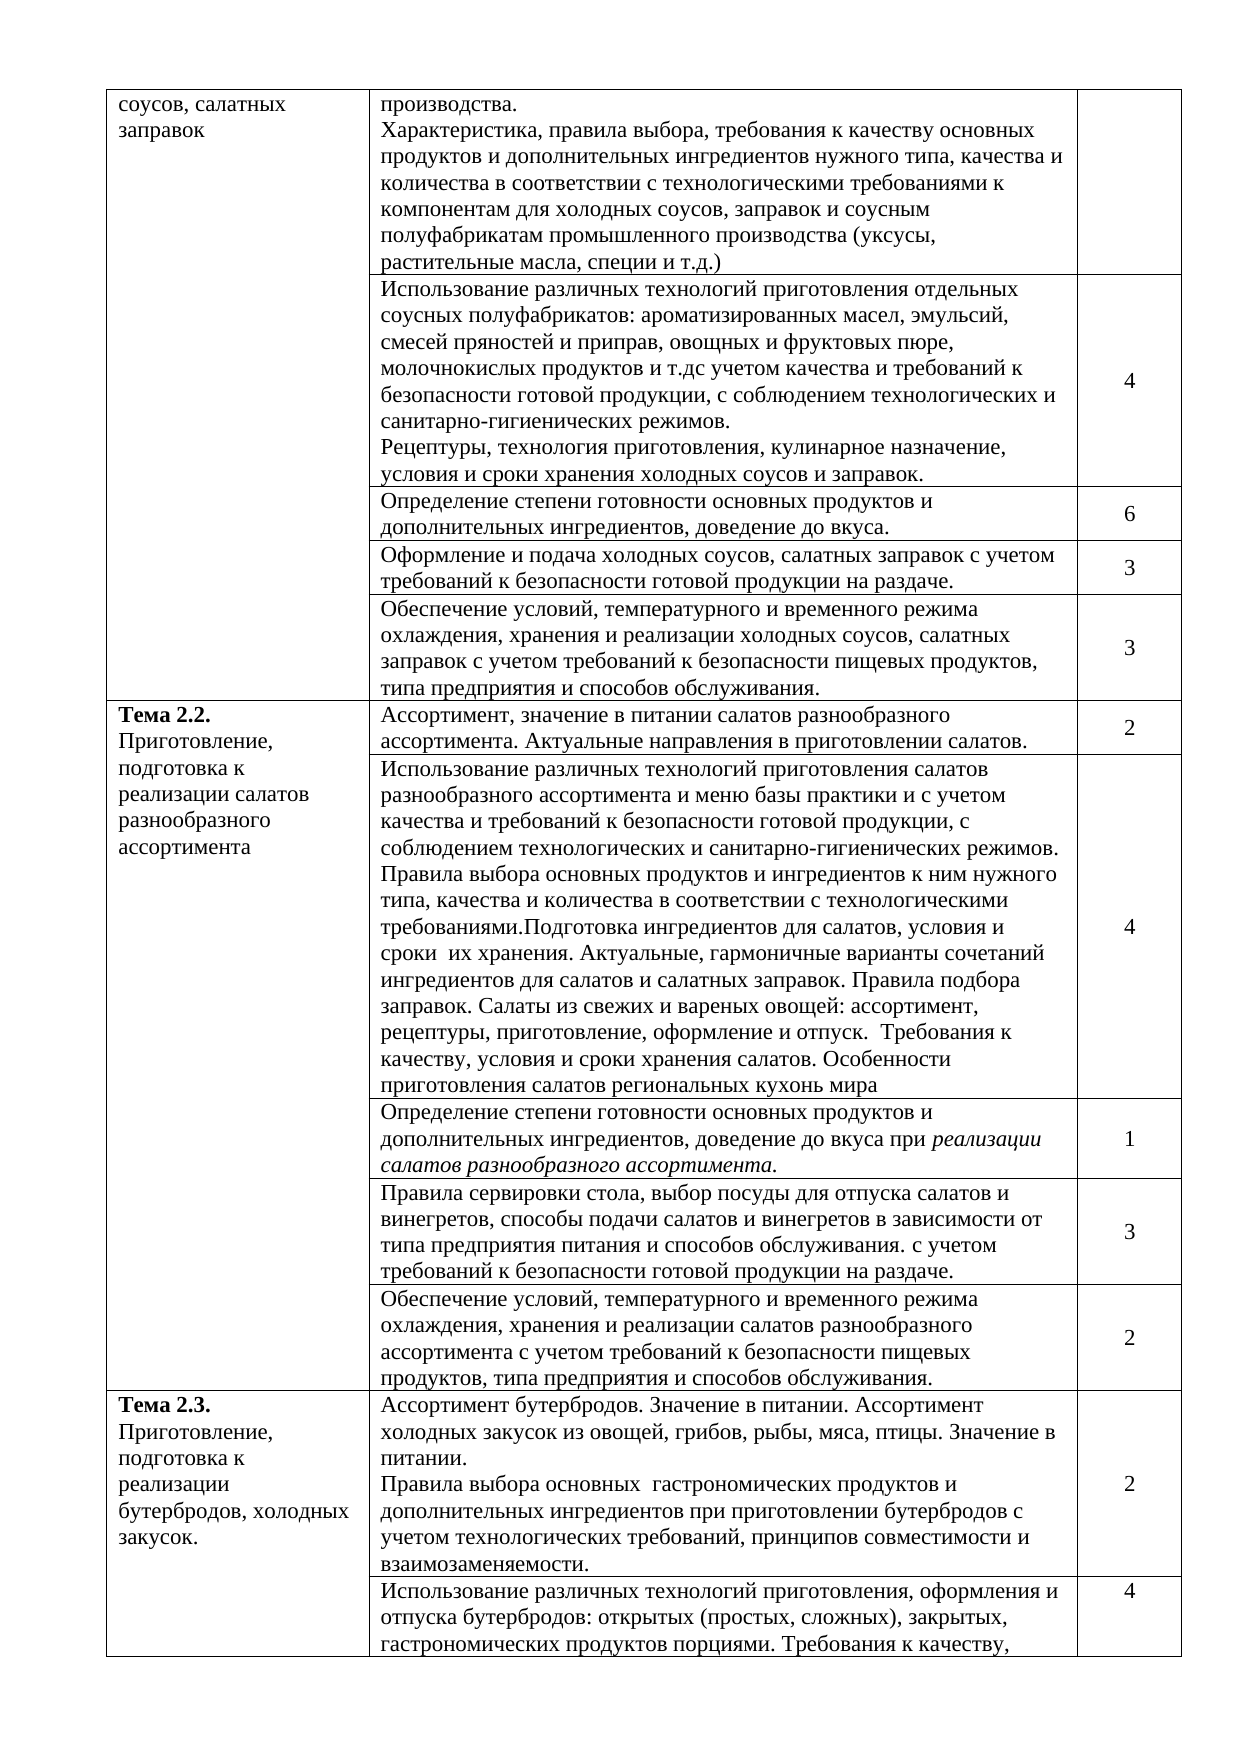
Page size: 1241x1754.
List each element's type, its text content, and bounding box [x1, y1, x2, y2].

table_cell Оформление и подача холодных соусов, салатных заправок с учетом требований к безопасности готовой продукции на раздаче. [370, 541, 1077, 593]
table_cell Определение степени готовности основных продуктов и дополнительных ингредиентов, доведение до вкуса. [370, 487, 1077, 540]
table_cell 3 [1078, 595, 1181, 700]
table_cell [107, 90, 369, 700]
table_cell 2 [1078, 701, 1181, 754]
table_cell Использование различных технологий приготовления салатов разнообразного ассортимента и меню базы практики и с учетом качества и требований к безопасности готовой продукции, с соблюдением технологических и санитарно-гигиенических режимов. Правила выбора основных продуктов и ингредиентов к ним нужного типа, качества и количества в соответствии с технологическими требованиями.Подготовка ингредиентов для салатов, условия и сроки их хранения. Актуальные, гармоничные варианты сочетаний ингредиентов для салатов и салатных заправок. Правила подбора заправок. Салаты из свежих и вареных овощей: ассортимент, рецептуры, приготовление, оформление и отпуск. Требования к качеству, условия и сроки хранения салатов. Особенности приготовления салатов региональных кухонь мира [370, 755, 1077, 1097]
table_cell Тема 2.3. Приготовление, подготовка к реализации бутербродов, холодных закусок. [107, 1391, 369, 1656]
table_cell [370, 1577, 1077, 1656]
table_cell 2 [1078, 1391, 1181, 1576]
table_cell 2 [1078, 1285, 1181, 1390]
table_cell Обеспечение условий, температурного и временного режима охлаждения, хранения и реализации холодных соусов, салатных заправок с учетом требований к безопасности пищевых продуктов, типа предприятия и способов обслуживания. [370, 595, 1077, 700]
table_cell Обеспечение условий, температурного и временного режима охлаждения, хранения и реализации салатов разнообразного ассортимента с учетом требований к безопасности пищевых продуктов, типа предприятия и способов обслуживания. [370, 1285, 1077, 1390]
table_cell 3 [1078, 541, 1181, 593]
table_cell 4 [1078, 755, 1181, 1097]
table_cell 4 [1078, 275, 1181, 486]
table_cell Ассортимент, значение в питании салатов разнообразного ассортимента. Актуальные направления в приготовлении салатов. [370, 701, 1077, 754]
table_cell 3 [1078, 1179, 1181, 1284]
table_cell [370, 90, 1077, 274]
table_cell Правила сервировки стола, выбор посуды для отпуска салатов и винегретов, способы подачи салатов и винегретов в зависимости от типа предприятия питания и способов обслуживания. с учетом требований к безопасности готовой продукции на раздаче. [370, 1179, 1077, 1284]
table_cell 4 [1078, 1577, 1181, 1656]
table_cell Тема 2.2. Приготовление, подготовка к реализации салатов разнообразного ассортимента [107, 701, 369, 1390]
table_cell Определение степени готовности основных продуктов и дополнительных ингредиентов, доведение до вкуса при реализации салатов разнообразного ассортимента. [370, 1099, 1077, 1177]
table_cell Использование различных технологий приготовления отдельных соусных полуфабрикатов: ароматизированных масел, эмульсий, смесей пряностей и приправ, овощных и фруктовых пюре, молочнокислых продуктов и т.дс учетом качества и требований к безопасности готовой продукции, с соблюдением технологических и санитарно-гигиенических режимов. Рецептуры, технология приготовления, кулинарное назначение, условия и сроки хранения холодных соусов и заправок. [370, 275, 1077, 486]
table_cell Ассортимент бутербродов. Значение в питании. Ассортимент холодных закусок из овощей, грибов, рыбы, мяса, птицы. Значение в питании. Правила выбора основных гастрономических продуктов и дополнительных ингредиентов при приготовлении бутербродов с учетом технологических требований, принципов совместимости и взаимозаменяемости. [370, 1391, 1077, 1576]
table_cell 6 [1078, 487, 1181, 540]
table_cell 1 [1078, 1099, 1181, 1177]
table_cell 2 [1078, 90, 1181, 274]
